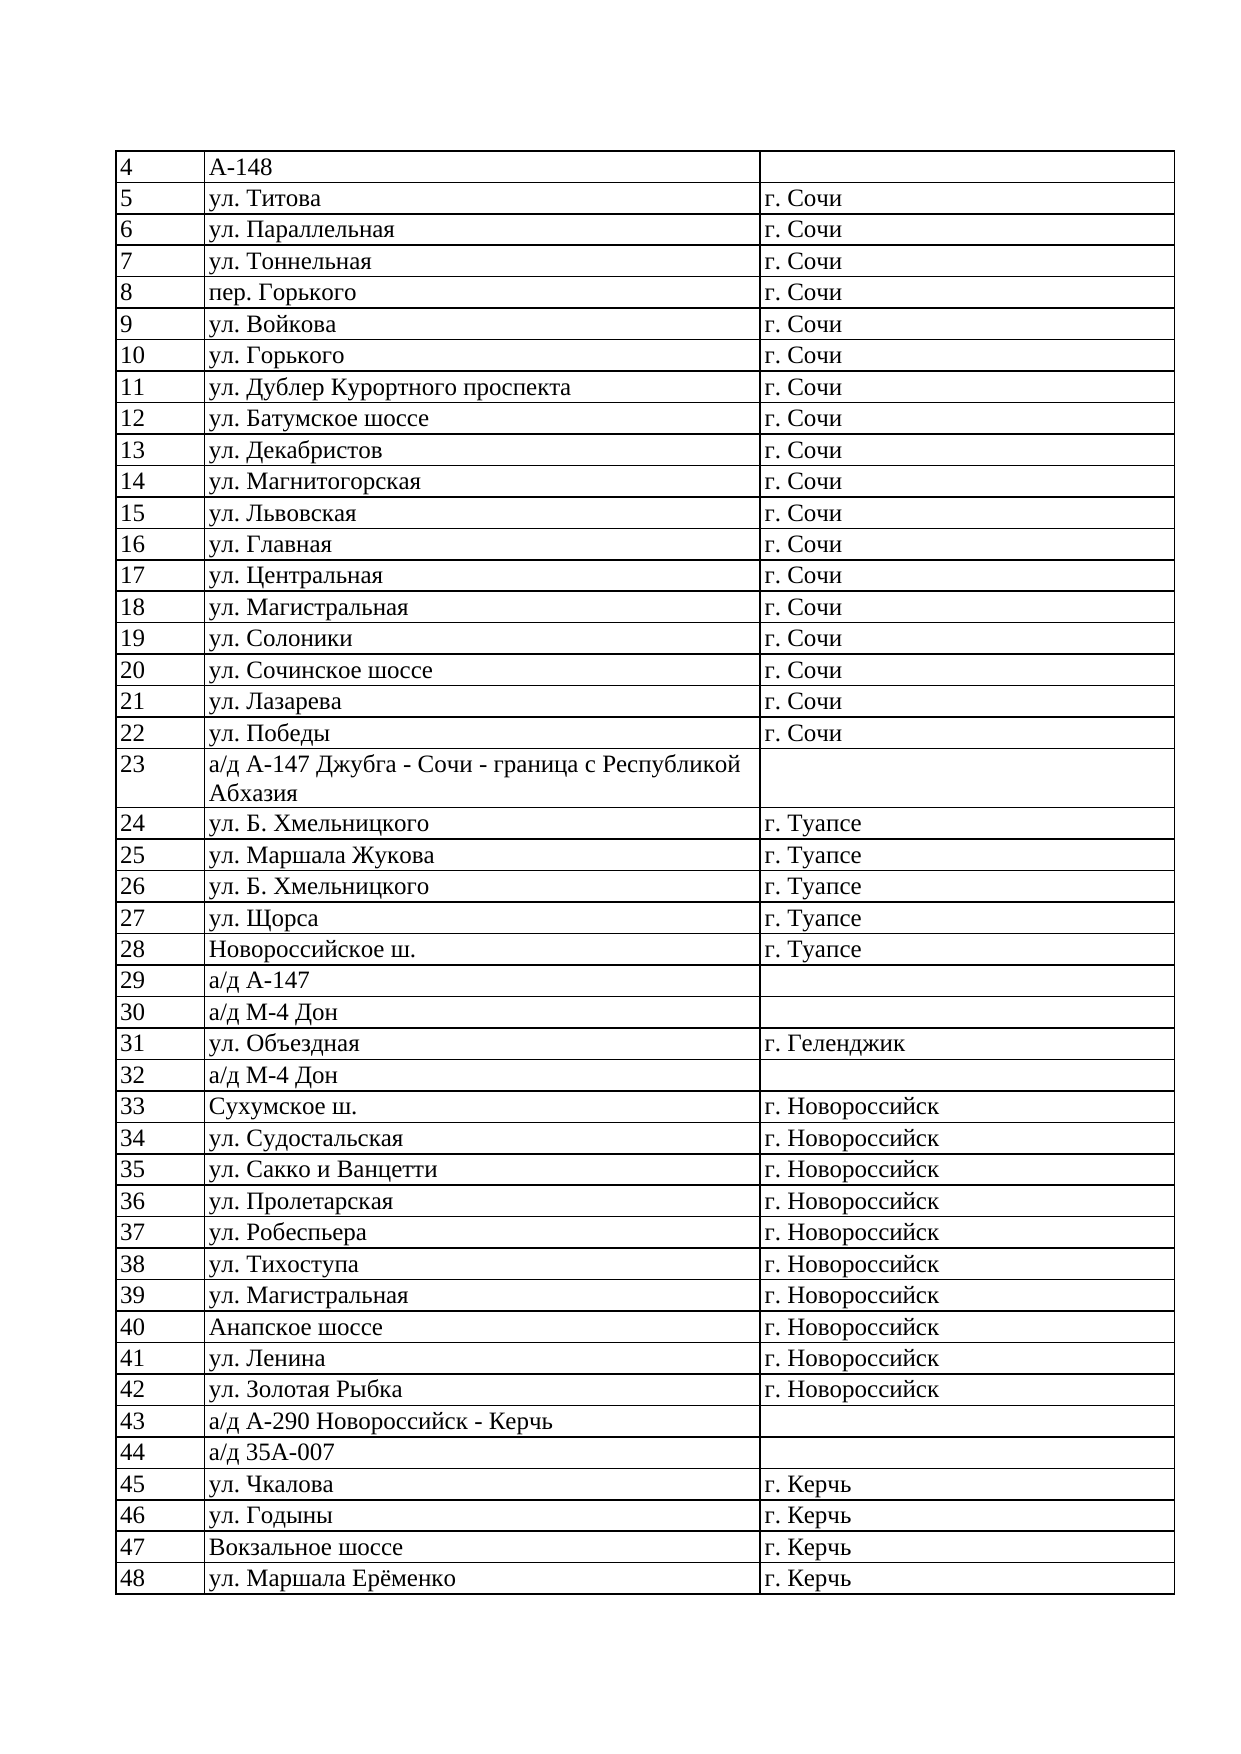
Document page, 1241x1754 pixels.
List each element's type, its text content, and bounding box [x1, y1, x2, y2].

table_cell ул. Главная [205, 529, 759, 559]
table_cell а/д А-147 Джубга - Сочи - граница с Республикой Абхазия [205, 749, 759, 807]
table_cell г. Сочи [761, 372, 1174, 402]
table_cell А-148 [205, 152, 759, 181]
table_cell 25 [117, 840, 204, 870]
table_cell пер. Горького [205, 277, 759, 307]
table_cell ул. Львовская [205, 498, 759, 527]
table_cell ул. Сакко и Ванцетти [205, 1155, 759, 1184]
table_cell а/д М-4 Дон [205, 1060, 759, 1090]
table_cell [761, 1438, 1174, 1467]
table_cell 48 [117, 1563, 204, 1593]
table_cell г. Туапсе [761, 840, 1174, 870]
table_cell г. Сочи [761, 435, 1174, 464]
table_cell 24 [117, 808, 204, 838]
table_cell г. Сочи [761, 277, 1174, 307]
table_cell г. Туапсе [761, 808, 1174, 838]
table_cell 22 [117, 718, 204, 748]
table_cell 31 [117, 1029, 204, 1058]
table_cell 11 [117, 372, 204, 402]
table_cell ул. Магнитогорская [205, 466, 759, 496]
table_cell [761, 152, 1174, 181]
table_cell г. Сочи [761, 561, 1174, 590]
table_cell ул. Батумское шоссе [205, 403, 759, 433]
table_cell 9 [117, 309, 204, 339]
table_cell 42 [117, 1375, 204, 1404]
table_cell 16 [117, 529, 204, 559]
table_cell 46 [117, 1501, 204, 1530]
table_cell 35 [117, 1155, 204, 1184]
table_cell 13 [117, 435, 204, 464]
table_cell г. Сочи [761, 309, 1174, 339]
table_cell г. Туапсе [761, 903, 1174, 933]
table_cell г. Сочи [761, 592, 1174, 622]
table_cell ул. Судостальская [205, 1123, 759, 1153]
table_cell 45 [117, 1469, 204, 1499]
table_cell ул. Войкова [205, 309, 759, 339]
table_cell г. Сочи [761, 623, 1174, 653]
table_cell г. Сочи [761, 466, 1174, 496]
table_cell ул. Тихоступа [205, 1249, 759, 1279]
table_cell ул. Параллельная [205, 215, 759, 244]
table_cell 5 [117, 183, 204, 213]
table_cell ул. Объездная [205, 1029, 759, 1058]
table_cell 30 [117, 997, 204, 1027]
table_cell [761, 1406, 1174, 1436]
table_cell 20 [117, 655, 204, 685]
table_cell г. Сочи [761, 686, 1174, 716]
table_cell 28 [117, 934, 204, 964]
table_cell г. Керчь [761, 1469, 1174, 1499]
table_cell Анапское шоссе [205, 1312, 759, 1342]
table_cell г. Керчь [761, 1501, 1174, 1530]
table_cell Новороссийское ш. [205, 934, 759, 964]
table_cell ул. Годыны [205, 1501, 759, 1530]
table_cell ул. Декабристов [205, 435, 759, 464]
table_cell 7 [117, 246, 204, 276]
table_cell ул. Робеспьера [205, 1217, 759, 1247]
table_cell 10 [117, 340, 204, 370]
table_cell а/д А-290 Новороссийск - Керчь [205, 1406, 759, 1436]
table_cell 33 [117, 1092, 204, 1121]
table_cell ул. Тоннельная [205, 246, 759, 276]
table_cell 19 [117, 623, 204, 653]
table_cell 43 [117, 1406, 204, 1436]
table_cell 34 [117, 1123, 204, 1153]
table_cell г. Новороссийск [761, 1186, 1174, 1216]
table_cell 27 [117, 903, 204, 933]
table_cell 29 [117, 966, 204, 996]
table_cell 15 [117, 498, 204, 527]
table_cell 39 [117, 1280, 204, 1310]
table_cell 47 [117, 1532, 204, 1562]
table_cell ул. Магистральная [205, 1280, 759, 1310]
table_cell г. Сочи [761, 718, 1174, 748]
table_cell 4 [117, 152, 204, 181]
table_cell 38 [117, 1249, 204, 1279]
table_cell ул. Центральная [205, 561, 759, 590]
table_cell г. Туапсе [761, 871, 1174, 901]
table_cell г. Новороссийск [761, 1155, 1174, 1184]
table_cell ул. Б. Хмельницкого [205, 808, 759, 838]
table_cell а/д 35А-007 [205, 1438, 759, 1467]
table_cell ул. Чкалова [205, 1469, 759, 1499]
table_cell ул. Б. Хмельницкого [205, 871, 759, 901]
table_cell 26 [117, 871, 204, 901]
table_cell г. Керчь [761, 1532, 1174, 1562]
table_cell г. Новороссийск [761, 1249, 1174, 1279]
table_cell 44 [117, 1438, 204, 1467]
table_cell ул. Сочинское шоссе [205, 655, 759, 685]
table_cell 36 [117, 1186, 204, 1216]
table_cell Сухумское ш. [205, 1092, 759, 1121]
table_cell г. Новороссийск [761, 1312, 1174, 1342]
table_cell а/д А-147 [205, 966, 759, 996]
table_cell ул. Солоники [205, 623, 759, 653]
table_cell Вокзальное шоссе [205, 1532, 759, 1562]
table_cell г. Керчь [761, 1563, 1174, 1593]
table_cell г. Сочи [761, 246, 1174, 276]
table_cell а/д М-4 Дон [205, 997, 759, 1027]
table_cell г. Сочи [761, 529, 1174, 559]
table_cell 6 [117, 215, 204, 244]
table_cell г. Новороссийск [761, 1092, 1174, 1121]
table_cell 32 [117, 1060, 204, 1090]
table_cell ул. Щорса [205, 903, 759, 933]
table_cell г. Новороссийск [761, 1280, 1174, 1310]
table_cell ул. Дублер Курортного проспекта [205, 372, 759, 402]
table_cell г. Сочи [761, 215, 1174, 244]
table_cell ул. Магистральная [205, 592, 759, 622]
table_cell [761, 997, 1174, 1027]
table_cell ул. Золотая Рыбка [205, 1375, 759, 1404]
table_cell г. Сочи [761, 655, 1174, 685]
table_cell 41 [117, 1343, 204, 1373]
table_cell г. Сочи [761, 340, 1174, 370]
table_cell г. Туапсе [761, 934, 1174, 964]
table_cell ул. Маршала Ерёменко [205, 1563, 759, 1593]
table_cell 37 [117, 1217, 204, 1247]
table_cell г. Новороссийск [761, 1217, 1174, 1247]
table_cell г. Геленджик [761, 1029, 1174, 1058]
table_cell 21 [117, 686, 204, 716]
table_cell г. Новороссийск [761, 1343, 1174, 1373]
table_cell ул. Ленина [205, 1343, 759, 1373]
table_cell [761, 1060, 1174, 1090]
table_cell 8 [117, 277, 204, 307]
table_cell 23 [117, 749, 204, 807]
table_cell ул. Победы [205, 718, 759, 748]
table_cell ул. Горького [205, 340, 759, 370]
table_cell ул. Маршала Жукова [205, 840, 759, 870]
table_cell 40 [117, 1312, 204, 1342]
table_cell г. Сочи [761, 183, 1174, 213]
table_cell [761, 749, 1174, 807]
table_cell ул. Лазарева [205, 686, 759, 716]
table_cell г. Новороссийск [761, 1375, 1174, 1404]
table_cell 18 [117, 592, 204, 622]
table_cell г. Новороссийск [761, 1123, 1174, 1153]
table_cell г. Сочи [761, 498, 1174, 527]
table_cell ул. Титова [205, 183, 759, 213]
table_cell 17 [117, 561, 204, 590]
table_cell г. Сочи [761, 403, 1174, 433]
table_cell [761, 966, 1174, 996]
table_cell 12 [117, 403, 204, 433]
table_cell ул. Пролетарская [205, 1186, 759, 1216]
table_cell 14 [117, 466, 204, 496]
